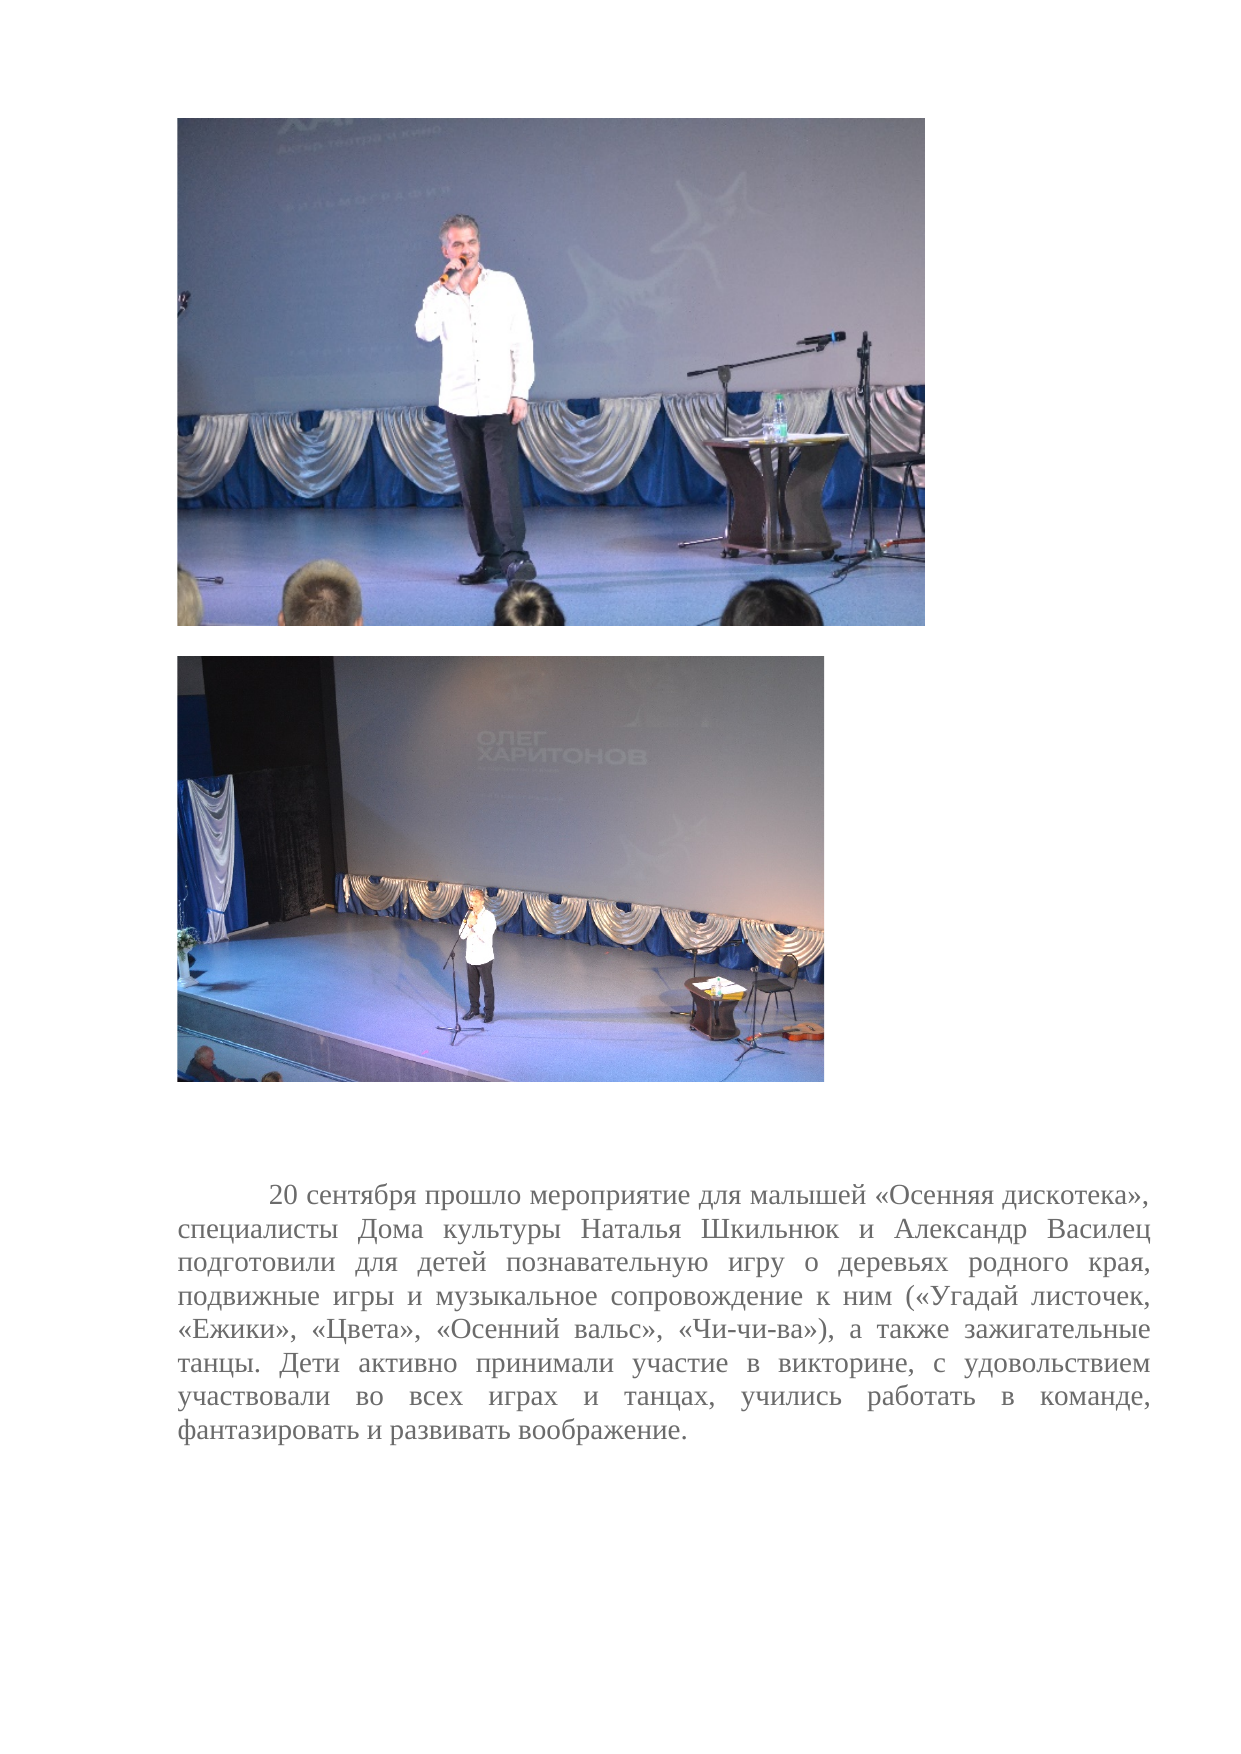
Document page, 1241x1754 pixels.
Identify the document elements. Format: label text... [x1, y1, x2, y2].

picture [177, 118, 925, 626]
picture [177, 656, 825, 1082]
text 20 сентября прошло мероприятие для малышей «Осенняя дискотека», специалисты Дома культуры Наталья Шкильнюк и Александр Василец подготовили для детей познавательную игру о деревьях родного края, подвижные игры и музыкальное сопровождение к ним («Угадай листочек, «Ежики», «Цвета», «Осенний вальс», «Чи-чи-ва»), а также зажигательные танцы. Дети активно принимали участие в викторине, с удовольствием участвовали во всех играх и танцах, учились работать в команде, фантазировать и развивать воображение. [177, 1177, 1152, 1446]
